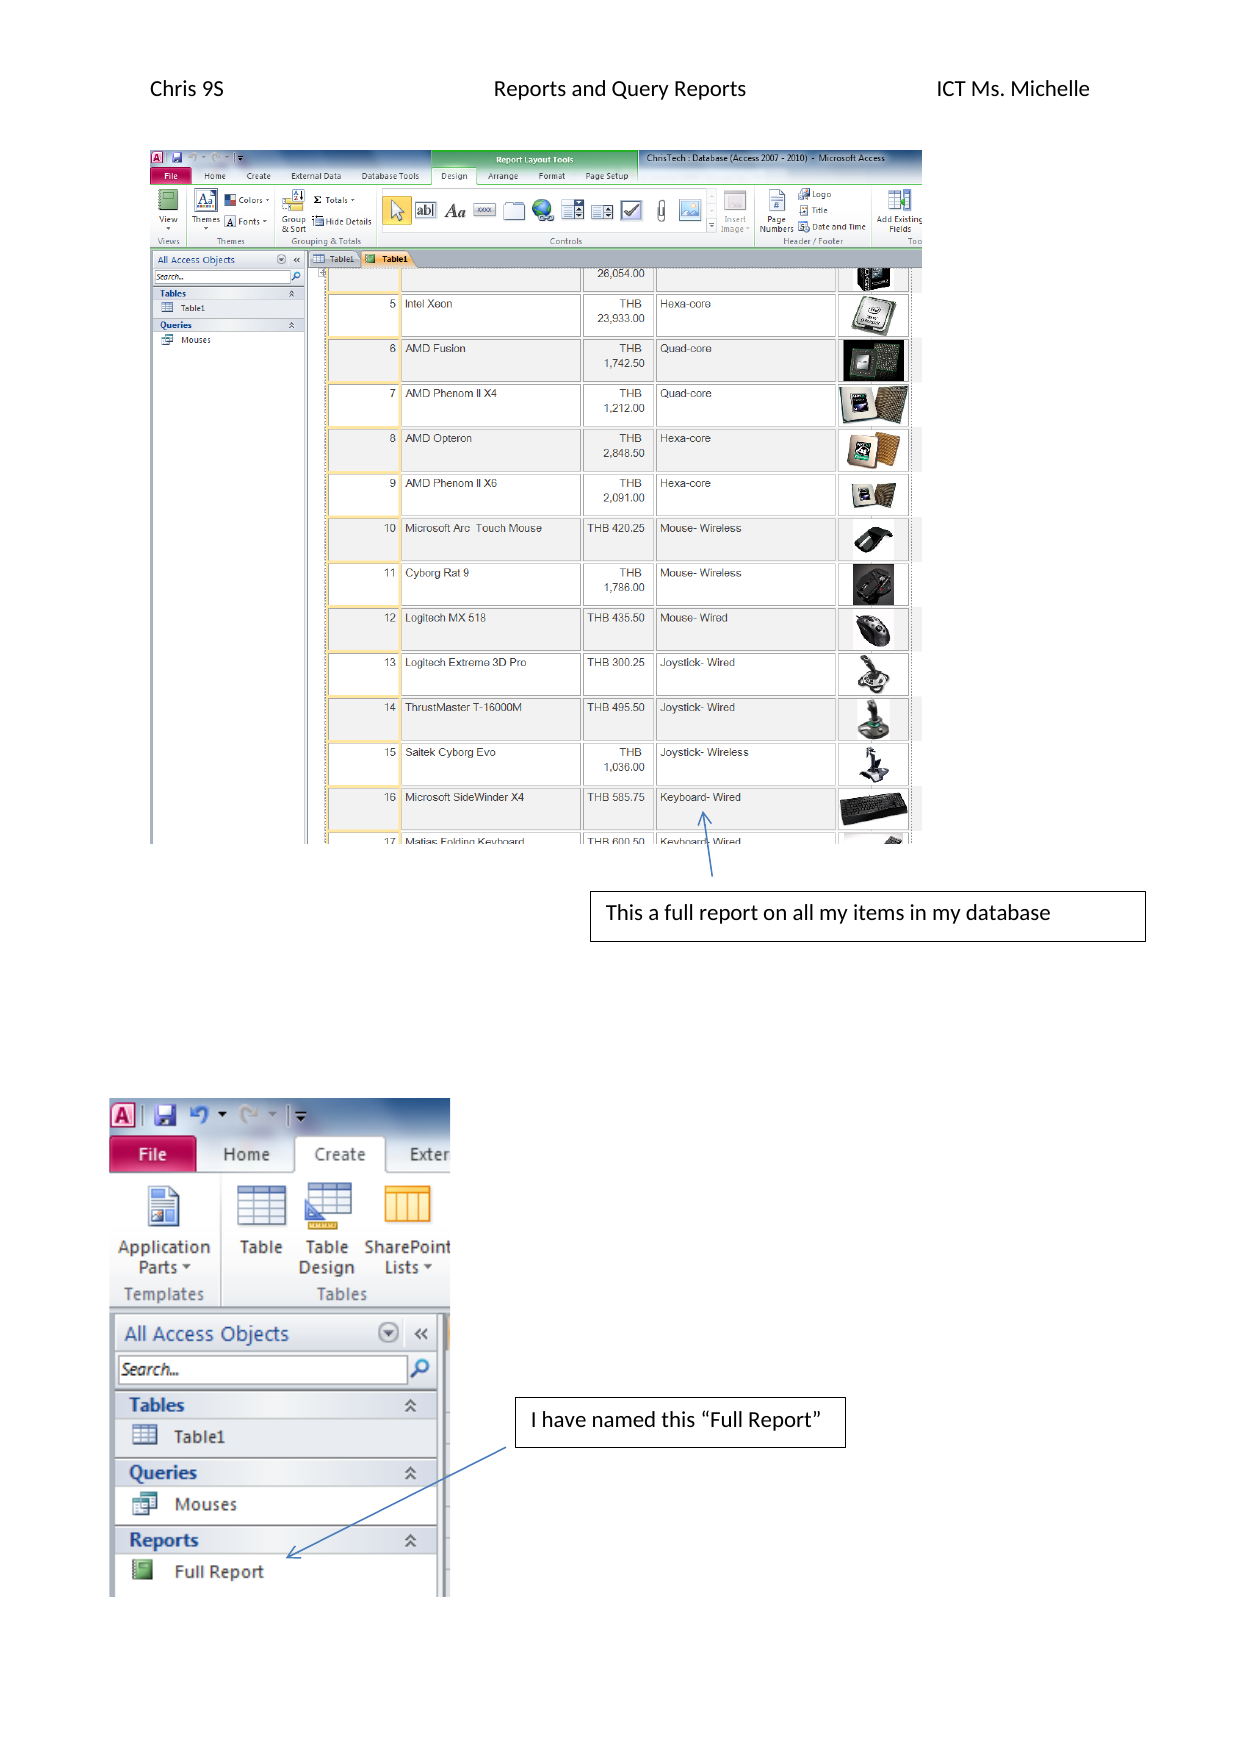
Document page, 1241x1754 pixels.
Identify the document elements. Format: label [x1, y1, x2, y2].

picture [150, 150, 922, 844]
picture [109, 1098, 451, 1597]
